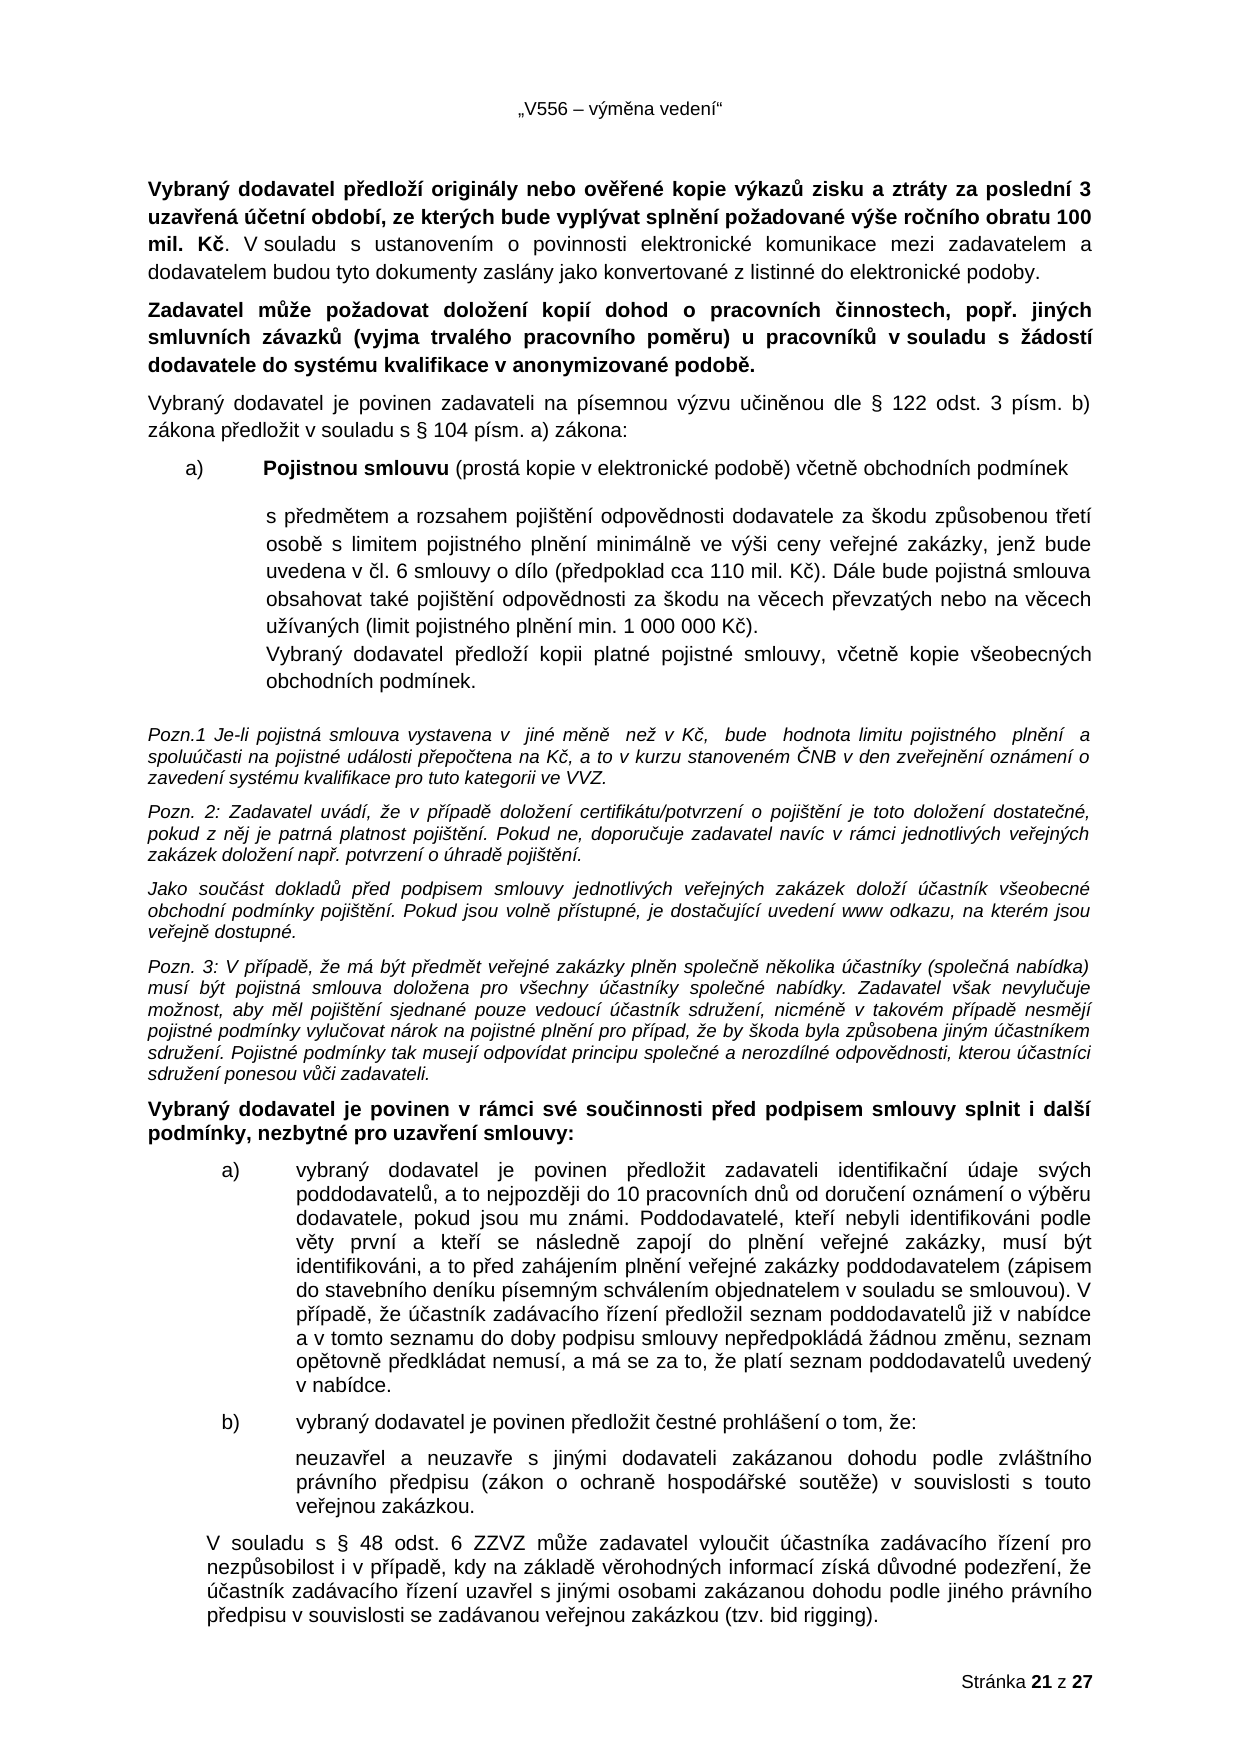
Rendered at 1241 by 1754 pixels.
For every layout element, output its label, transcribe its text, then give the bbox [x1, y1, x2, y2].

text Vybraný dodavatel předloží originály nebo ověřené kopie výkazů zisku a ztráty za poslední 3 uzavřená účetní období, ze kterých bude vyplývat splnění požadované výše ročního obratu 100 mil. Kč. V souladu s ustanovením o povinnosti elektronické komunikace mezi zadavatelem a dodavatelem budou tyto dokumenty zaslány jako konvertované z listinné do elektronické podoby. [148, 177, 1093, 284]
list s předmětem a rozsahem pojištění odpovědnosti dodavatele za škodu způsobenou třetí osobě s limitem pojistného plnění minimálně ve výši ceny veřejné zakázky, jenž bude uvedena v čl. 6 smlouvy o dílo (předpoklad cca 110 mil. Kč). Dále bude pojistná smlouva obsahovat také pojištění odpovědnosti za škodu na věcech převzatých nebo na věcech užívaných (limit pojistného plnění min. 1 000 000 Kč). [266, 504, 1093, 638]
text Jako součást dokladů před podpisem smlouvy jednotlivých veřejných zakázek doloží účastník všeobecné obchodní podmínky pojištění. Pokud jsou volně přístupné, je dostačující uvedení www odkazu, na kterém jsou veřejně dostupné. [148, 878, 1093, 943]
text Pozn.1 Je-li pojistná smlouva vystavena v jiné měně než v Kč, bude hodnota limitu pojistného plnění a spoluúčasti na pojistné události přepočtena na Kč, a to v kurzu stanoveném ČNB v den zveřejnění oznámení o zavedení systému kvalifikace pro tuto kategorii ve VVZ. [148, 724, 1093, 788]
list vybraný dodavatel je povinen předložit zadavateli identifikační údaje svých poddodavatelů, a to nejpozději do 10 pracovních dnů od doručení oznámení o výběru dodavatele, pokud jsou mu známi. Poddodavatelé, kteří nebyli identifikováni podle věty první a kteří se následně zapojí do plnění veřejné zakázky, musí být identifikováni, a to před zahájením plnění veřejné zakázky poddodavatelem (zápisem do stavebního deníku písemným schválením objednatelem v souladu se smlouvou). V případě, že účastník zadávacího řízení předložil seznam poddodavatelů již v nabídce a v tomto seznamu do doby podpisu smlouvy nepředpokládá žádnou změnu, seznam opětovně předkládat nemusí, a má se za to, že platí seznam poddodavatelů uvedený v nabídce. [221, 1158, 1093, 1397]
text Zadavatel může požadovat doložení kopií dohod o pracovních činnostech, popř. jiných smluvních závazků (vyjma trvalého pracovního poměru) u pracovníků v souladu s žádostí dodavatele do systému kvalifikace v anonymizované podobě. [148, 298, 1093, 377]
text V souladu s § 48 odst. 6 ZZVZ může zadavatel vyloučit účastníka zadávacího řízení pro nezpůsobilost i v případě, kdy na základě věrohodných informací získá důvodné podezření, že účastník zadávacího řízení uzavřel s jinými osobami zakázanou dohodu podle jiného právního předpisu v souvislosti se zadávanou veřejnou zakázkou (tzv. bid rigging). [206, 1531, 1093, 1626]
text Vybraný dodavatel je povinen v rámci své součinnosti před podpisem smlouvy splnit i další podmínky, nezbytné pro uzavření smlouvy: [148, 1097, 1093, 1145]
list Pojistnou smlouvu (prostá kopie v elektronické podobě) včetně obchodních podmínek [185, 456, 1093, 480]
text Pozn. 3: V případě, že má být předmět veřejné zakázky plněn společně několika účastníky (společná nabídka) musí být pojistná smlouva doložena pro všechny účastníky společné nabídky. Zadavatel však nevylučuje možnost, aby měl pojištění sjednané pouze vedoucí účastník sdružení, nicméně v takovém případě nesmějí pojistné podmínky vylučovat nárok na pojistné plnění pro případ, že by škoda byla způsobena jiným účastníkem sdružení. Pojistné podmínky tak musejí odpovídat principu společné a nerozdílné odpovědnosti, kterou účastníci sdružení ponesou vůči zadavateli. [148, 955, 1093, 1085]
list vybraný dodavatel je povinen předložit čestné prohlášení o tom, že: [221, 1410, 1093, 1434]
list Vybraný dodavatel předloží kopii platné pojistné smlouvy, včetně kopie všeobecných obchodních podmínek. [266, 641, 1093, 693]
list neuzavřel a neuzavře s jinými dodavateli zakázanou dohodu podle zvláštního právního předpisu (zákon o ochraně hospodářské soutěže) v souvislosti s touto veřejnou zakázkou. [295, 1446, 1093, 1518]
text Pozn. 2: Zadavatel uvádí, že v případě doložení certifikátu/potvrzení o pojištění je toto doložení dostatečné, pokud z něj je patrná platnost pojištění. Pokud ne, doporučuje zadavatel navíc v rámci jednotlivých veřejných zakázek doložení např. potvrzení o úhradě pojištění. [148, 801, 1093, 866]
text Vybraný dodavatel je povinen zadavateli na písemnou výzvu učiněnou dle § 122 odst. 3 písm. b) zákona předložit v souladu s § 104 písm. a) zákona: [148, 391, 1093, 442]
